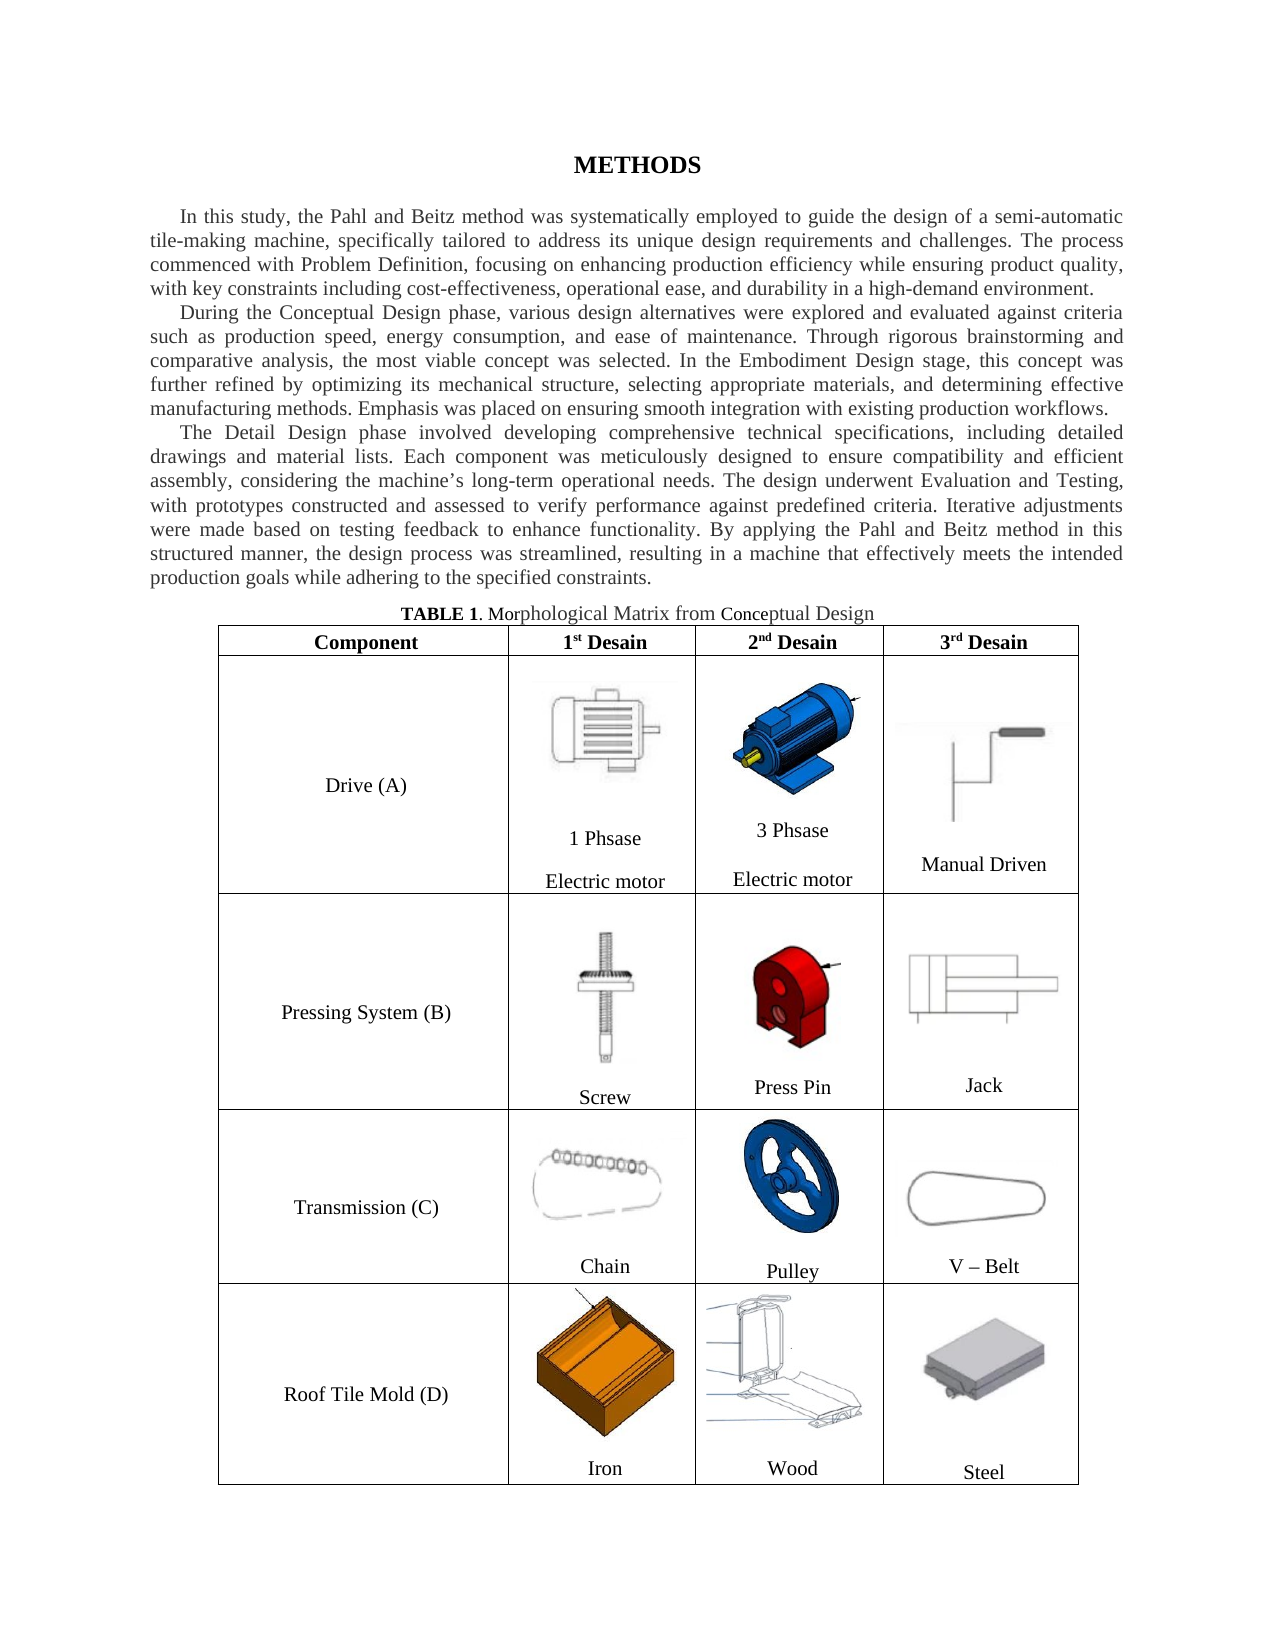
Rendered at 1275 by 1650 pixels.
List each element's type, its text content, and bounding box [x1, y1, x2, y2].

table_cell Roof Tile Mold (D) [219, 1284, 508, 1484]
picture [530, 1288, 679, 1442]
table_cell Pulley [696, 1110, 883, 1283]
table_cell Chain [509, 1110, 695, 1283]
picture [905, 930, 1063, 1051]
text In this study, the Pahl and Beitz method was systematically employed to guide the design of a semi-automatic tile-making machine, specifically tailored to address its unique design requirements and challenges. The process commenced with Problem Definition, focusing on enhancing production efficiency while ensuring product quality, with key constraints including cost-effectiveness, operational ease, and durability in a high-demand environment. [150, 204, 1125, 300]
table_cell Manual Driven [884, 656, 1078, 893]
table_header Component [219, 626, 508, 655]
text TABLE 1. Morphological Matrix from Conceptual Design [150, 601, 1125, 625]
table_cell Press Pin [696, 894, 883, 1109]
table_cell Transmission (C) [219, 1110, 508, 1283]
picture [523, 1114, 687, 1239]
subtitle METHODS [150, 150, 1125, 179]
table_cell Wood [696, 1284, 883, 1484]
table_cell Drive (A) [219, 656, 508, 893]
picture [744, 929, 841, 1061]
picture [902, 1307, 1066, 1439]
table_cell 3 Phsase Electric motor [696, 656, 883, 893]
picture [706, 1287, 879, 1433]
picture [726, 1110, 859, 1239]
table_cell Iron [509, 1284, 695, 1484]
table_cell Steel [884, 1284, 1078, 1484]
table_header 1st Desain [509, 626, 695, 655]
table_cell Jack [884, 894, 1078, 1109]
picture [895, 722, 1073, 822]
table_cell Pressing System (B) [219, 894, 508, 1109]
picture [544, 919, 666, 1064]
table_header 3rd Desain [884, 626, 1078, 655]
picture [894, 1139, 1074, 1241]
table_cell Screw [509, 894, 695, 1109]
table_header 2nd Desain [696, 626, 883, 655]
picture [724, 682, 861, 799]
text The Detail Design phase involved developing comprehensive technical specifications, including detailed drawings and material lists. Each component was meticulously designed to ensure compatibility and efficient assembly, considering the machine’s long-term operational needs. The design underwent Evaluation and Testing, with prototypes constructed and assessed to verify performance against predefined criteria. Iterative adjustments were made based on testing feedback to enhance functionality. By applying the Pahl and Beitz method in this structured manner, the design process was streamlined, resulting in a machine that effectively meets the intended production goals while adhering to the specified constraints. [150, 420, 1125, 589]
text During the Conceptual Design phase, various design alternatives were explored and evaluated against criteria such as production speed, energy consumption, and ease of maintenance. Through rigorous brainstorming and comparative analysis, the most viable concept was selected. In the Embodiment Design stage, this concept was further refined by optimizing its mechanical structure, selecting appropriate materials, and determining effective manufacturing methods. Emphasis was placed on ensuring smooth integration with existing production workflows. [150, 300, 1125, 420]
picture [532, 681, 678, 783]
table_cell V – Belt [884, 1110, 1078, 1283]
table_cell 1 Phsase Electric motor [509, 656, 695, 893]
